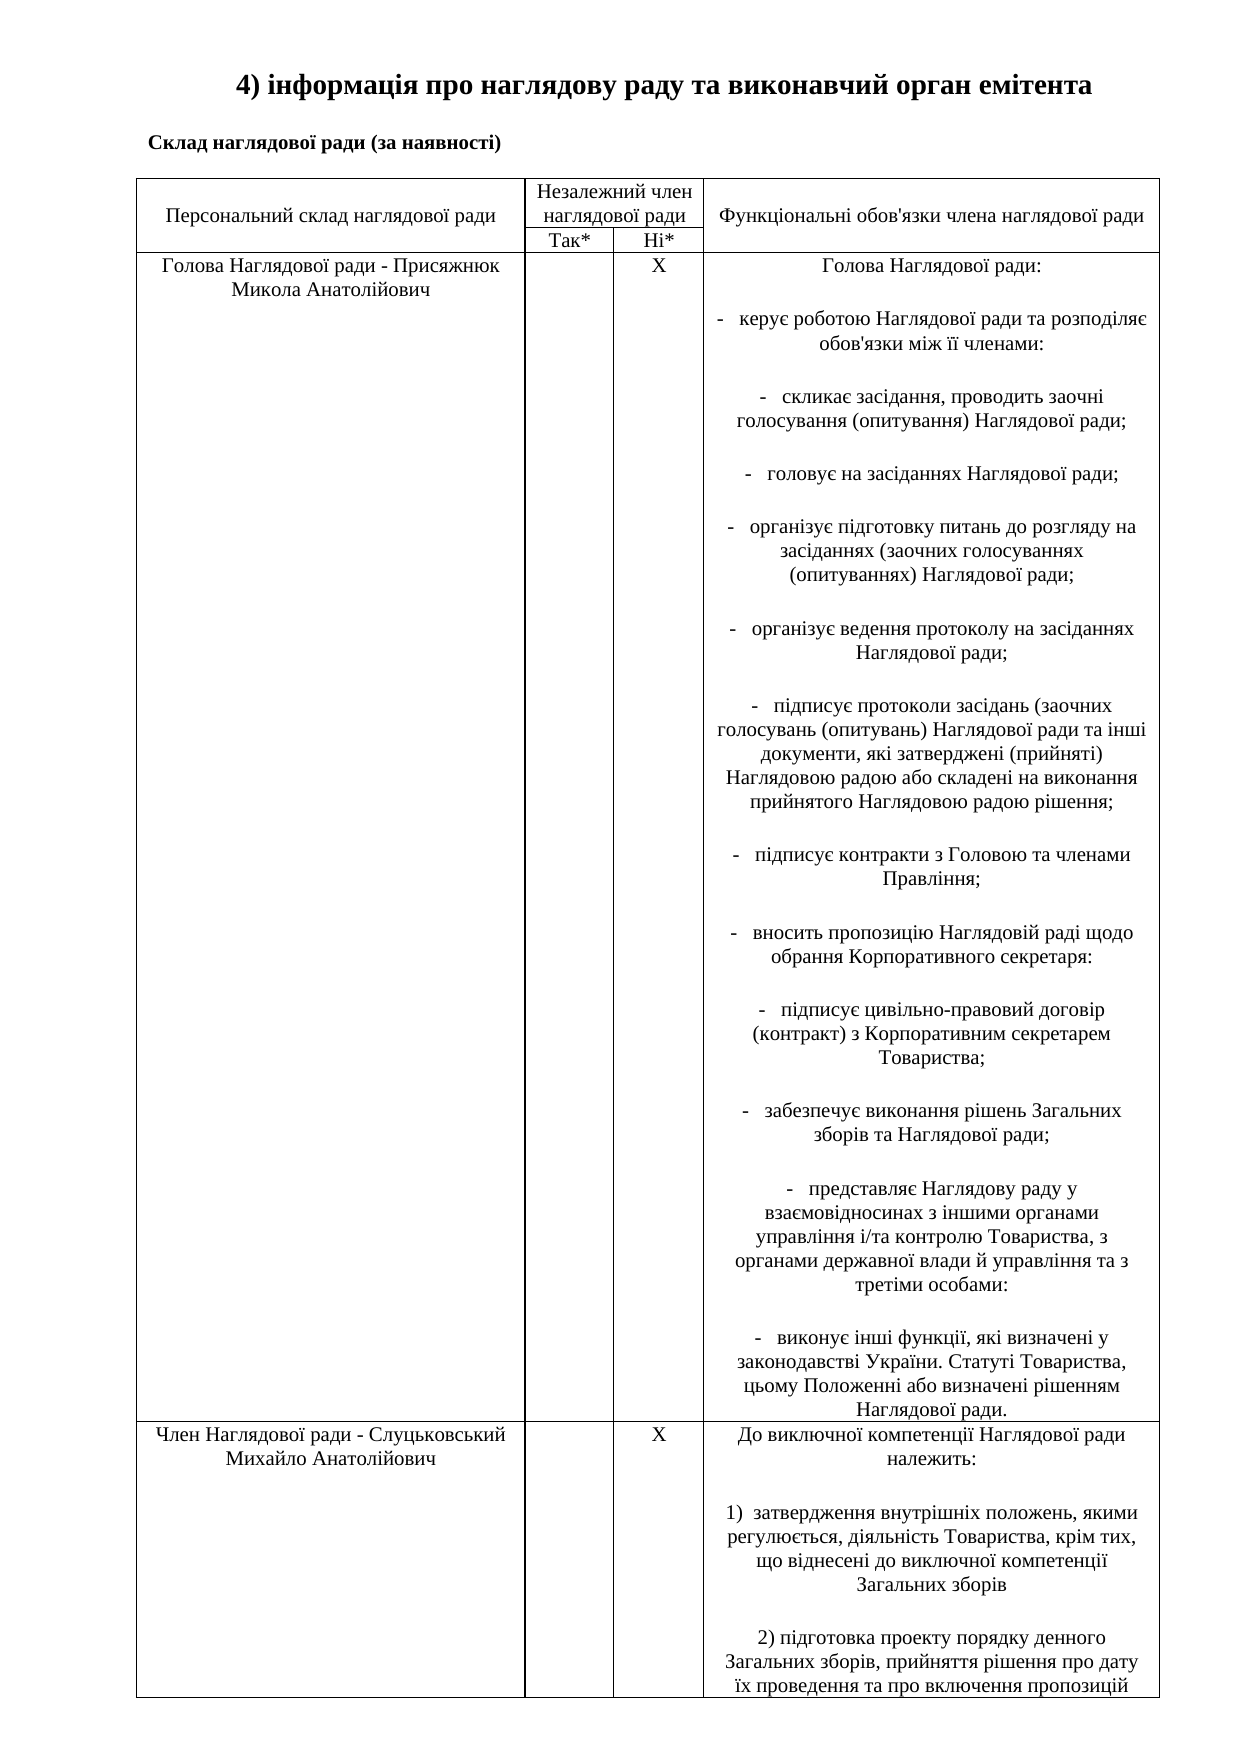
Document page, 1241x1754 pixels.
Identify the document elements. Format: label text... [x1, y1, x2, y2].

table_cell X [614, 253, 703, 1421]
text 4) інформація про наглядову раду та виконавчий орган емітента [148, 67, 1181, 101]
table_cell Ні* [614, 228, 703, 252]
table_header Незалежний член наглядової ради [526, 179, 703, 227]
table_cell Голова Наглядової ради - Присяжнюк Микола Анатолійович [137, 253, 524, 1421]
table_cell Голова Наглядової ради: - керує роботою Наглядової ради та розподіляє обов'язки між її членами: - скликає засідання, проводить заочні голосування (опитування) Наглядової ради; - головує на засіданнях Наглядової ради; - організує підготовку питань до розгляду на засіданнях (заочних голосуваннях (опитуваннях) Наглядової ради; - організує ведення протоколу на засіданнях Наглядової ради; - підписує протоколи засідань (заочних голосувань (опитувань) Наглядової ради та інші документи, які затверджені (прийняті) Наглядовою радою або складені на виконання прийнятого Наглядовою радою рішення; - підписує контракти з Головою та членами Правління; - вносить пропозицію Наглядовій раді щодо обрання Корпоративного секретаря: - підписує цивільно-правовий договір (контракт) з Корпоративним секретарем Товариства; - забезпечує виконання рішень Загальних зборів та Наглядової ради; - представляє Наглядову раду у взаємовідносинах з іншими органами управління і/та контролю Товариства, з органами державної влади й управління та з третіми особами: - виконує інші функції, які визначені у законодавстві України. Статуті Товариства, цьому Положенні або визначені рішенням Наглядової ради. [704, 253, 1159, 1421]
table_header Функціональні обов'язки члена наглядової ради [704, 179, 1159, 252]
table_cell X [614, 1422, 703, 1697]
table_cell [526, 1422, 613, 1697]
table_cell Так* [526, 228, 613, 252]
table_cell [137, 1422, 524, 1697]
text Склад наглядової ради (за наявності) [148, 130, 1181, 154]
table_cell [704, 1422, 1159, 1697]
table_header Персональний склад наглядової ради [137, 179, 524, 252]
table_cell [526, 253, 613, 1421]
